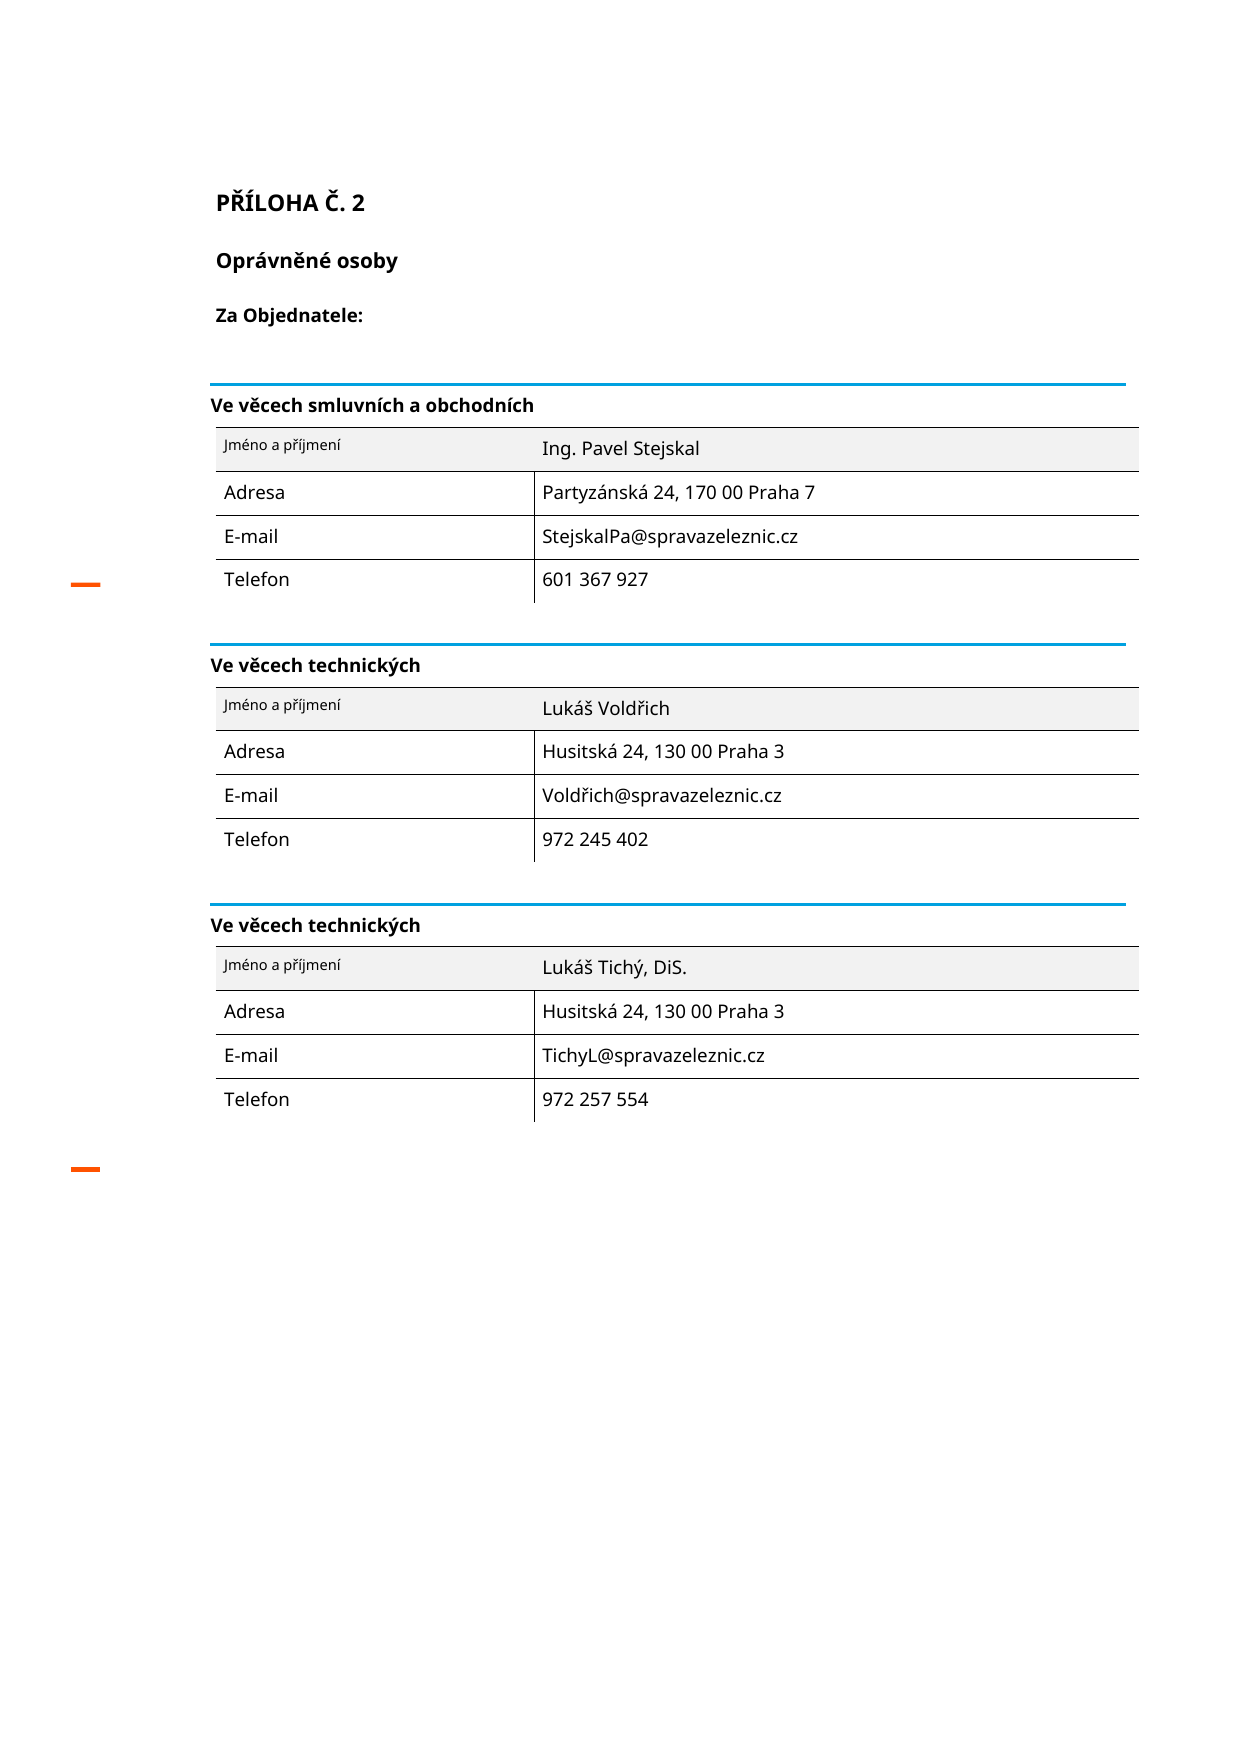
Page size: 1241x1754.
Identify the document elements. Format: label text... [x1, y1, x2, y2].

table_cell E-mail [216, 516, 534, 558]
text Oprávněné osoby [216, 246, 1122, 274]
table_cell Adresa [216, 991, 534, 1034]
table_cell 972 245 402 [535, 819, 1139, 862]
table_cell E-mail [216, 1035, 534, 1078]
table_cell Telefon [216, 819, 534, 862]
text Příloha č. 2 [216, 187, 1122, 218]
table_cell Partyzánská 24, 170 00 Praha 7 [535, 472, 1139, 515]
table_header Lukáš Voldřich [534, 688, 1139, 730]
table_cell Adresa [216, 472, 534, 515]
table_header Jméno a příjmení [216, 947, 534, 990]
table_header Jméno a příjmení [216, 428, 534, 471]
text Ve věcech smluvních a obchodních [210, 386, 1126, 418]
text Ve věcech technických [210, 906, 1126, 937]
table_cell Husitská 24, 130 00 Praha 3 [535, 991, 1139, 1034]
text Za Objednatele: [216, 302, 1122, 328]
table_cell StejskalPa@spravazeleznic.cz [535, 516, 1139, 558]
table_cell Telefon [216, 1079, 534, 1122]
table_cell TichyL@spravazeleznic.cz [535, 1035, 1139, 1078]
table_header Ing. Pavel Stejskal [534, 428, 1139, 471]
table_cell 601 367 927 [535, 560, 1139, 602]
table_header Lukáš Tichý, DiS. [534, 947, 1139, 990]
table_header Jméno a příjmení [216, 688, 534, 730]
table_cell 972 257 554 [535, 1079, 1139, 1122]
table_cell Husitská 24, 130 00 Praha 3 [535, 731, 1139, 774]
table_cell E-mail [216, 775, 534, 818]
table_cell Voldřich@spravazeleznic.cz [535, 775, 1139, 818]
text Ve věcech technických [210, 646, 1126, 678]
table_cell Adresa [216, 731, 534, 774]
table_cell Telefon [216, 560, 534, 602]
